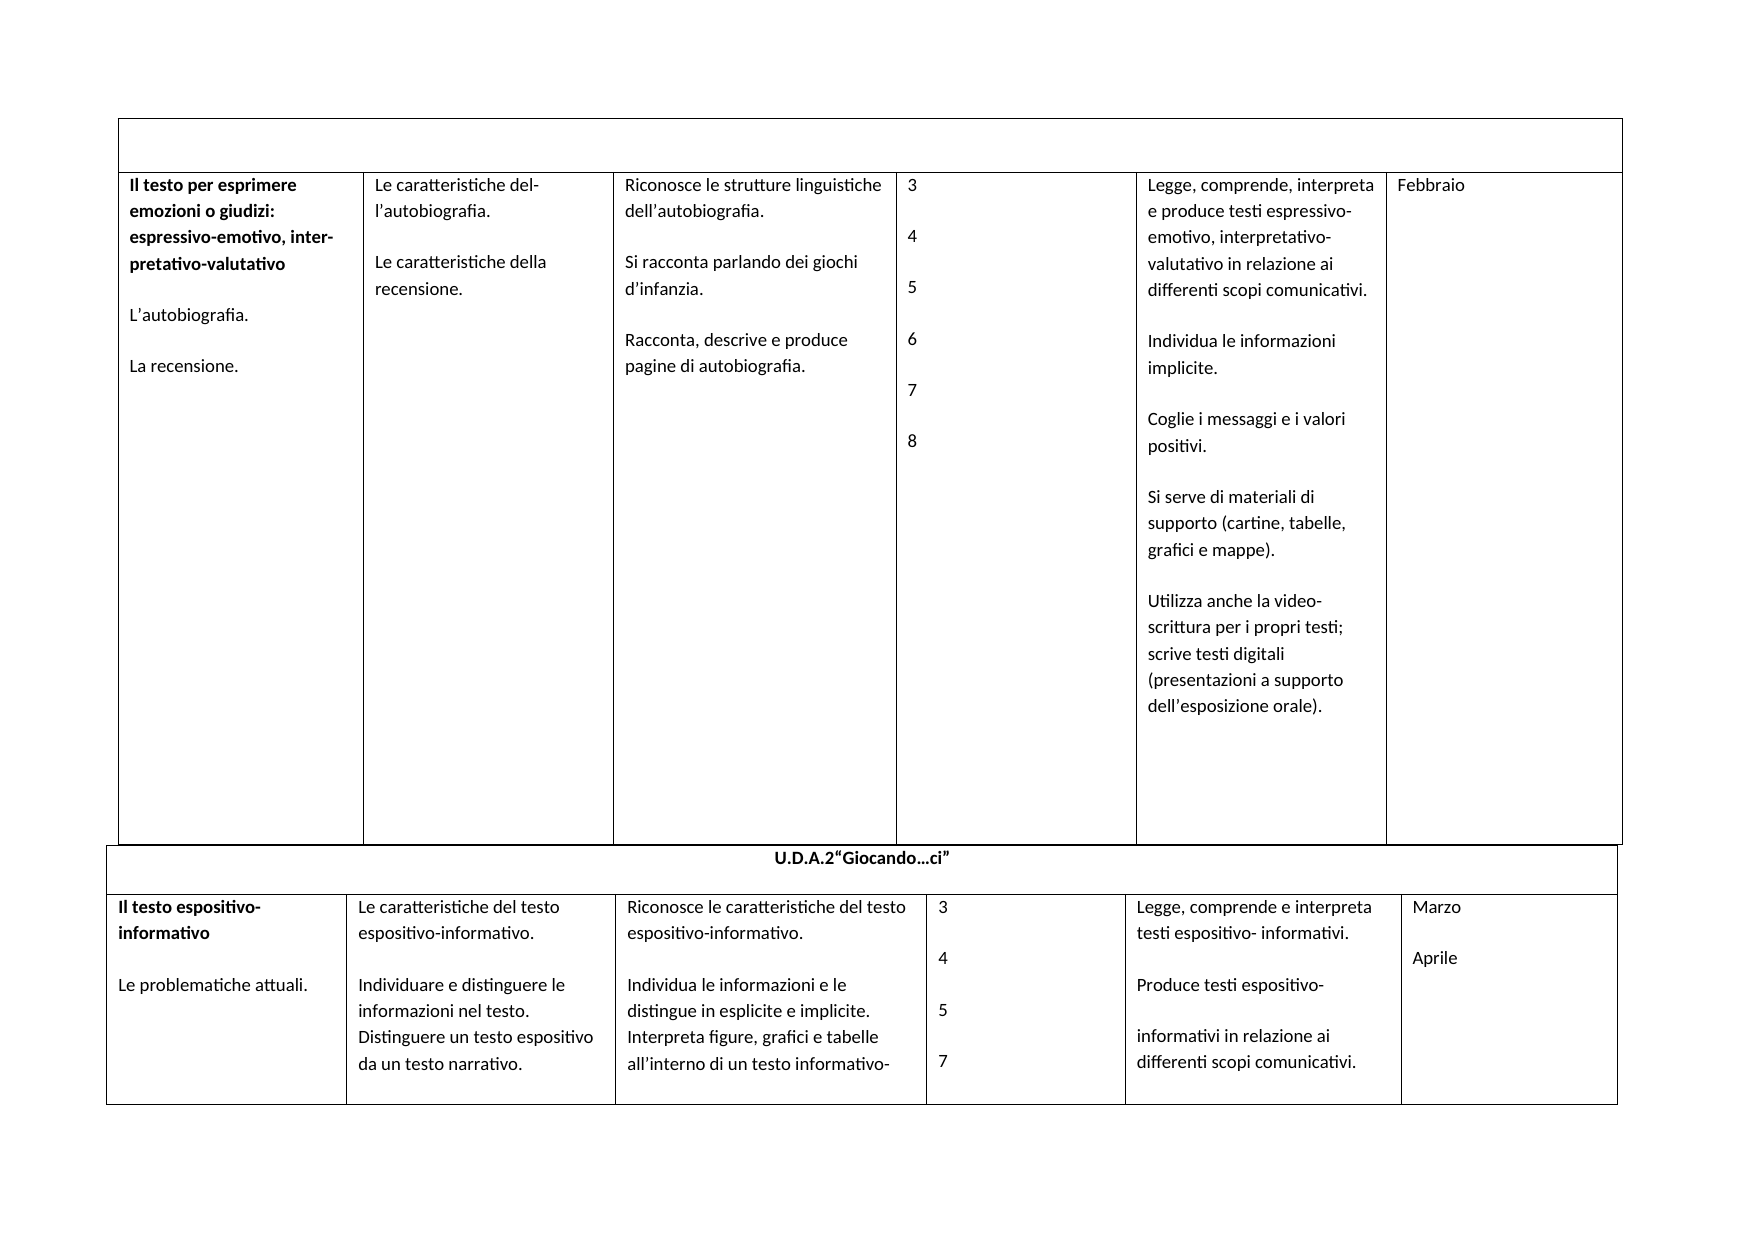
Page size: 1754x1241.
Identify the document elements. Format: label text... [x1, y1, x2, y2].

table_cell 3 4 5 7 8 [927, 895, 1125, 1103]
table_cell Le caratteristiche del- l’autobiografia. Le caratteristiche della recensione. [364, 173, 613, 844]
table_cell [107, 895, 346, 1103]
table_cell Il testo per esprimere emozioni o giudizi: espressivo-emotivo, inter- pretativo-valutativo L’autobiografia. La recensione. [119, 173, 363, 844]
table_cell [347, 895, 615, 1103]
table_header U.D.A.2“Giocando…ci” [107, 846, 1617, 894]
table_cell Legge, comprende, interpreta e produce testi espressivo-emotivo, interpretativo-valutativo in relazione ai differenti scopi comunicativi. Individua le informazioni implicite. Coglie i messaggi e i valori positivi. Si serve di materiali di supporto (cartine, tabelle, grafici e mappe). Utilizza anche la video- scrittura per i propri testi; scrive testi digitali (presentazioni a supporto dell’esposizione orale). [1137, 173, 1386, 844]
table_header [119, 119, 1622, 172]
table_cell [1126, 895, 1401, 1103]
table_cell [616, 895, 926, 1103]
table_cell 3 4 5 6 7 8 [897, 173, 1136, 844]
table_cell Riconosce le strutture linguistiche dell’autobiografia. Si racconta parlando dei giochi d’infanzia. Racconta, descrive e produce pagine di autobiografia. [614, 173, 896, 844]
table_cell Marzo Aprile [1402, 895, 1617, 1103]
table_cell Febbraio [1387, 173, 1622, 844]
